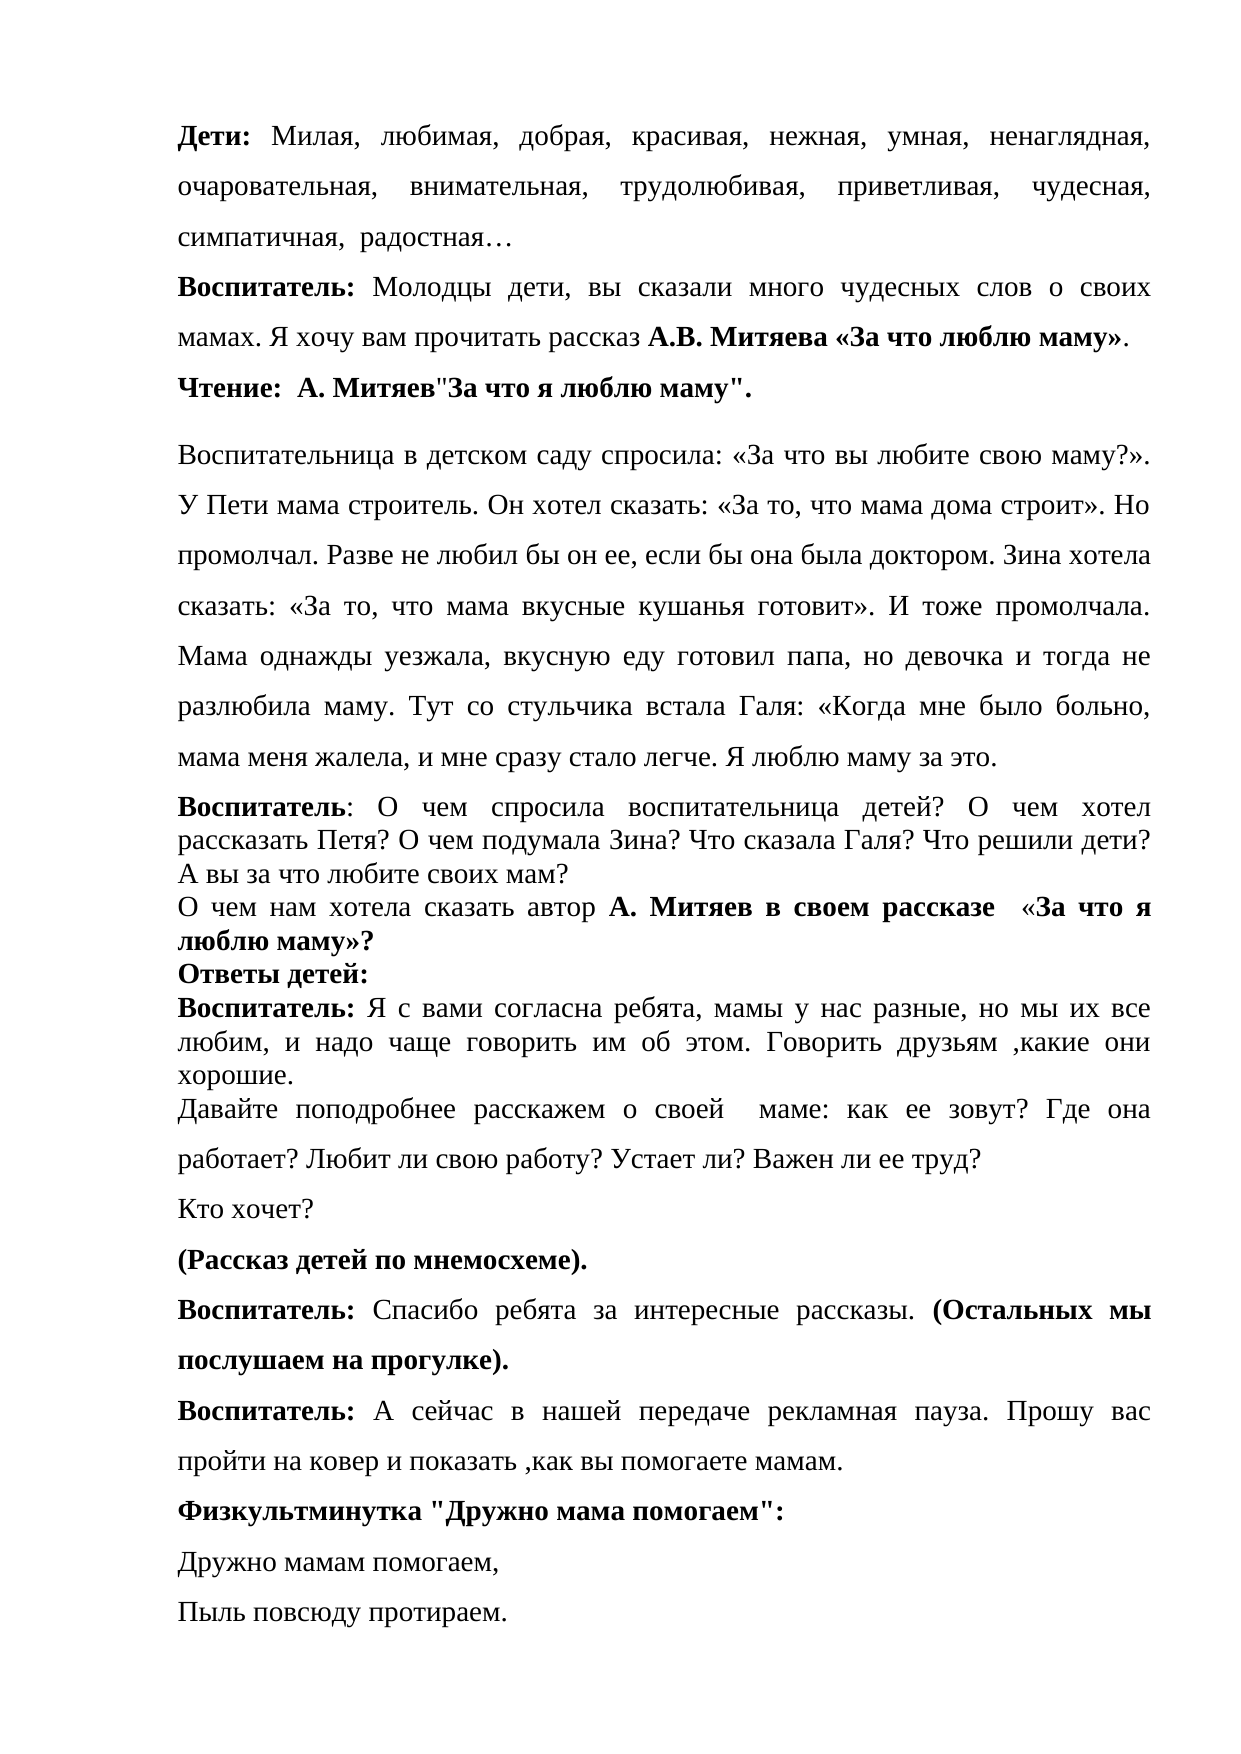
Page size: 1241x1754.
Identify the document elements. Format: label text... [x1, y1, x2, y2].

text Физкультминутка "Дружно мама помогаем": [177, 1493, 1152, 1527]
text Воспитатель: О чем спросила воспитательница детей? О чем хотел рассказать Петя? О чем подумала Зина? Что сказала Галя? Что решили дети? А вы за что любите своих мам? [177, 789, 1152, 889]
text Ответы детей: [177, 957, 1152, 990]
text (Рассказ детей по мнемосхеме). [177, 1242, 1152, 1275]
text О чем нам хотела сказать автор А. Митяев в своем рассказе «За что я люблю маму»? [177, 889, 1152, 957]
text Воспитательница в детском саду спросила: «За что вы любите свою маму?». У Пети мама строитель. Он хотел сказать: «За то, что мама дома строит». Но промолчал. Разве не любил бы он ее, если бы она была доктором. Зина хотела сказать: «За то, что мама вкусные кушанья готовит». И тоже промолчала. Мама однажды уезжала, вкусную еду готовил папа, но девочка и тогда не разлюбила маму. Тут со стульчика встала Галя: «Когда мне было больно, мама меня жалела, и мне сразу стало легче. Я люблю маму за это. [177, 437, 1152, 772]
text Воспитатель: Я с вами согласна ребята, мамы у нас разные, но мы их все любим, и надо чаще говорить им об этом. Говорить друзьям ,какие они хорошие. [177, 990, 1152, 1091]
text Кто хочет? [177, 1191, 1152, 1225]
text Воспитатель: Молодцы дети, вы сказали много чудесных слов о своих мамах. Я хочу вам прочитать рассказ А.В. Митяева «За что люблю маму». [177, 269, 1152, 353]
text Дети: Милая, любимая, добрая, красивая, нежная, умная, ненаглядная, очаровательная, внимательная, трудолюбивая, приветливая, чудесная, симпатичная, радостная… [177, 118, 1152, 252]
text Чтение: А. Митяев"За что я люблю маму". [177, 370, 1152, 403]
text Воспитатель: А сейчас в нашей передаче рекламная пауза. Прошу вас пройти на ковер и показать ,как вы помогаете мамам. [177, 1393, 1152, 1477]
text Воспитатель: Спасибо ребята за интересные рассказы. (Остальных мы послушаем на прогулке). [177, 1292, 1152, 1376]
text Пыль повсюду протираем. [177, 1594, 1152, 1627]
text Дружно мамам помогаем, [177, 1544, 1152, 1577]
text Давайте поподробнее расскажем о своей маме: как ее зовут? Где она работает? Любит ли свою работу? Устает ли? Важен ли ее труд? [177, 1091, 1152, 1175]
